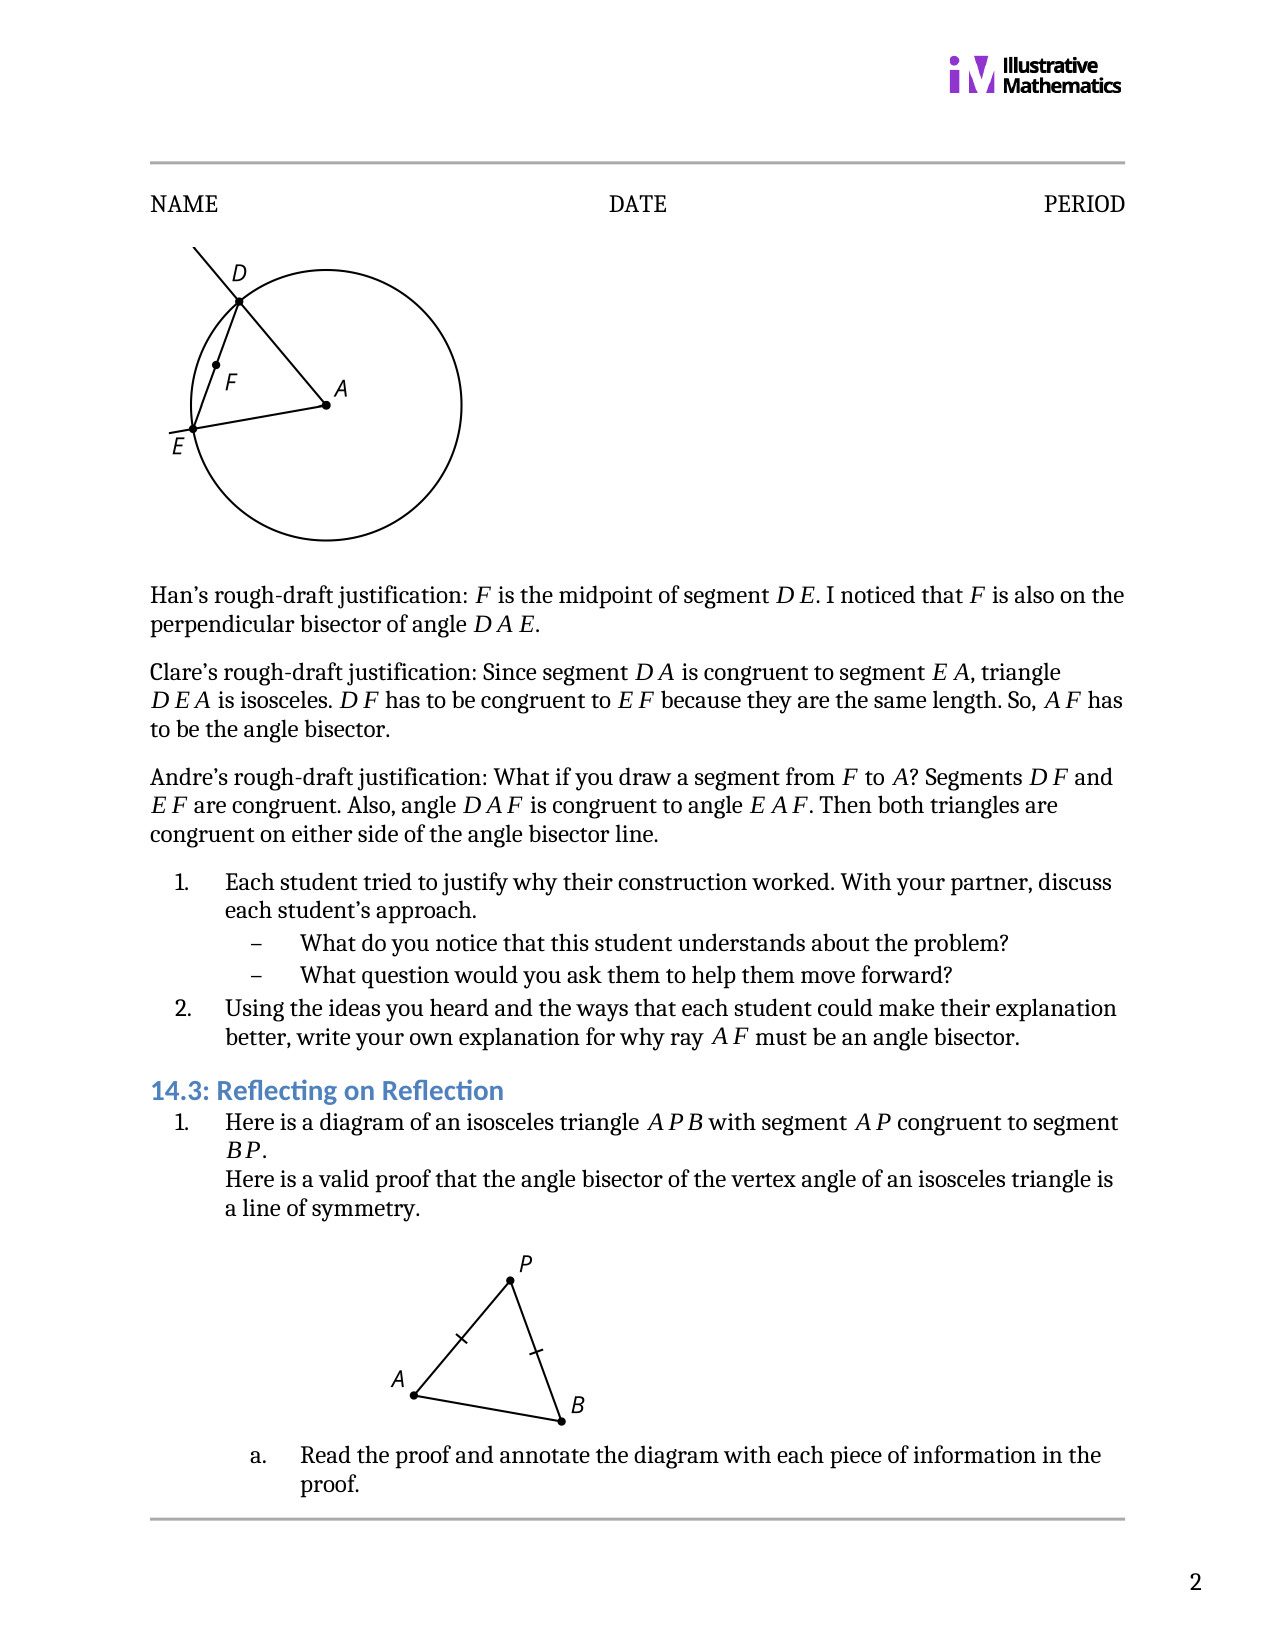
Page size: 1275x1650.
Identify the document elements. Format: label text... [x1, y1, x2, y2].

picture [243, 1243, 732, 1431]
list Here is a diagram of an isosceles triangle with segment congruent to segment . Here is a valid proof that the angle bisector of the vertex angle of an isosceles triangle is a line of symmetry. [175, 1108, 1125, 1223]
text Han’s rough-draft justification: is the midpoint of segment . I noticed that is also on the perpendicular bisector of angle . [150, 581, 1125, 639]
list What do you notice that this student understands about the problem? [250, 929, 1125, 957]
picture [168, 247, 484, 563]
list What question would you ask them to help them move forward? [250, 961, 1125, 990]
list Each student tried to justify why their construction worked. With your partner, discuss each student’s approach. [175, 867, 1125, 925]
subtitle 14.3: Reflecting on Reflection [150, 1072, 1125, 1108]
list Read the proof and annotate the diagram with each piece of information in the proof. [250, 1441, 1125, 1498]
list Using the ideas you heard and the ways that each student could make their explanation better, write your own explanation for why ray must be an angle bisector. [175, 994, 1125, 1051]
text Andre’s rough-draft justification: What if you draw a segment from to ? Segments and are congruent. Also, angle is congruent to angle . Then both triangles are congruent on either side of the angle bisector line. [150, 762, 1125, 849]
text Clare’s rough-draft justification: Since segment is congruent to segment , triangle is isosceles. has to be congruent to because they are the same length. So, has to be the angle bisector. [150, 657, 1125, 744]
picture [949, 55, 1121, 93]
